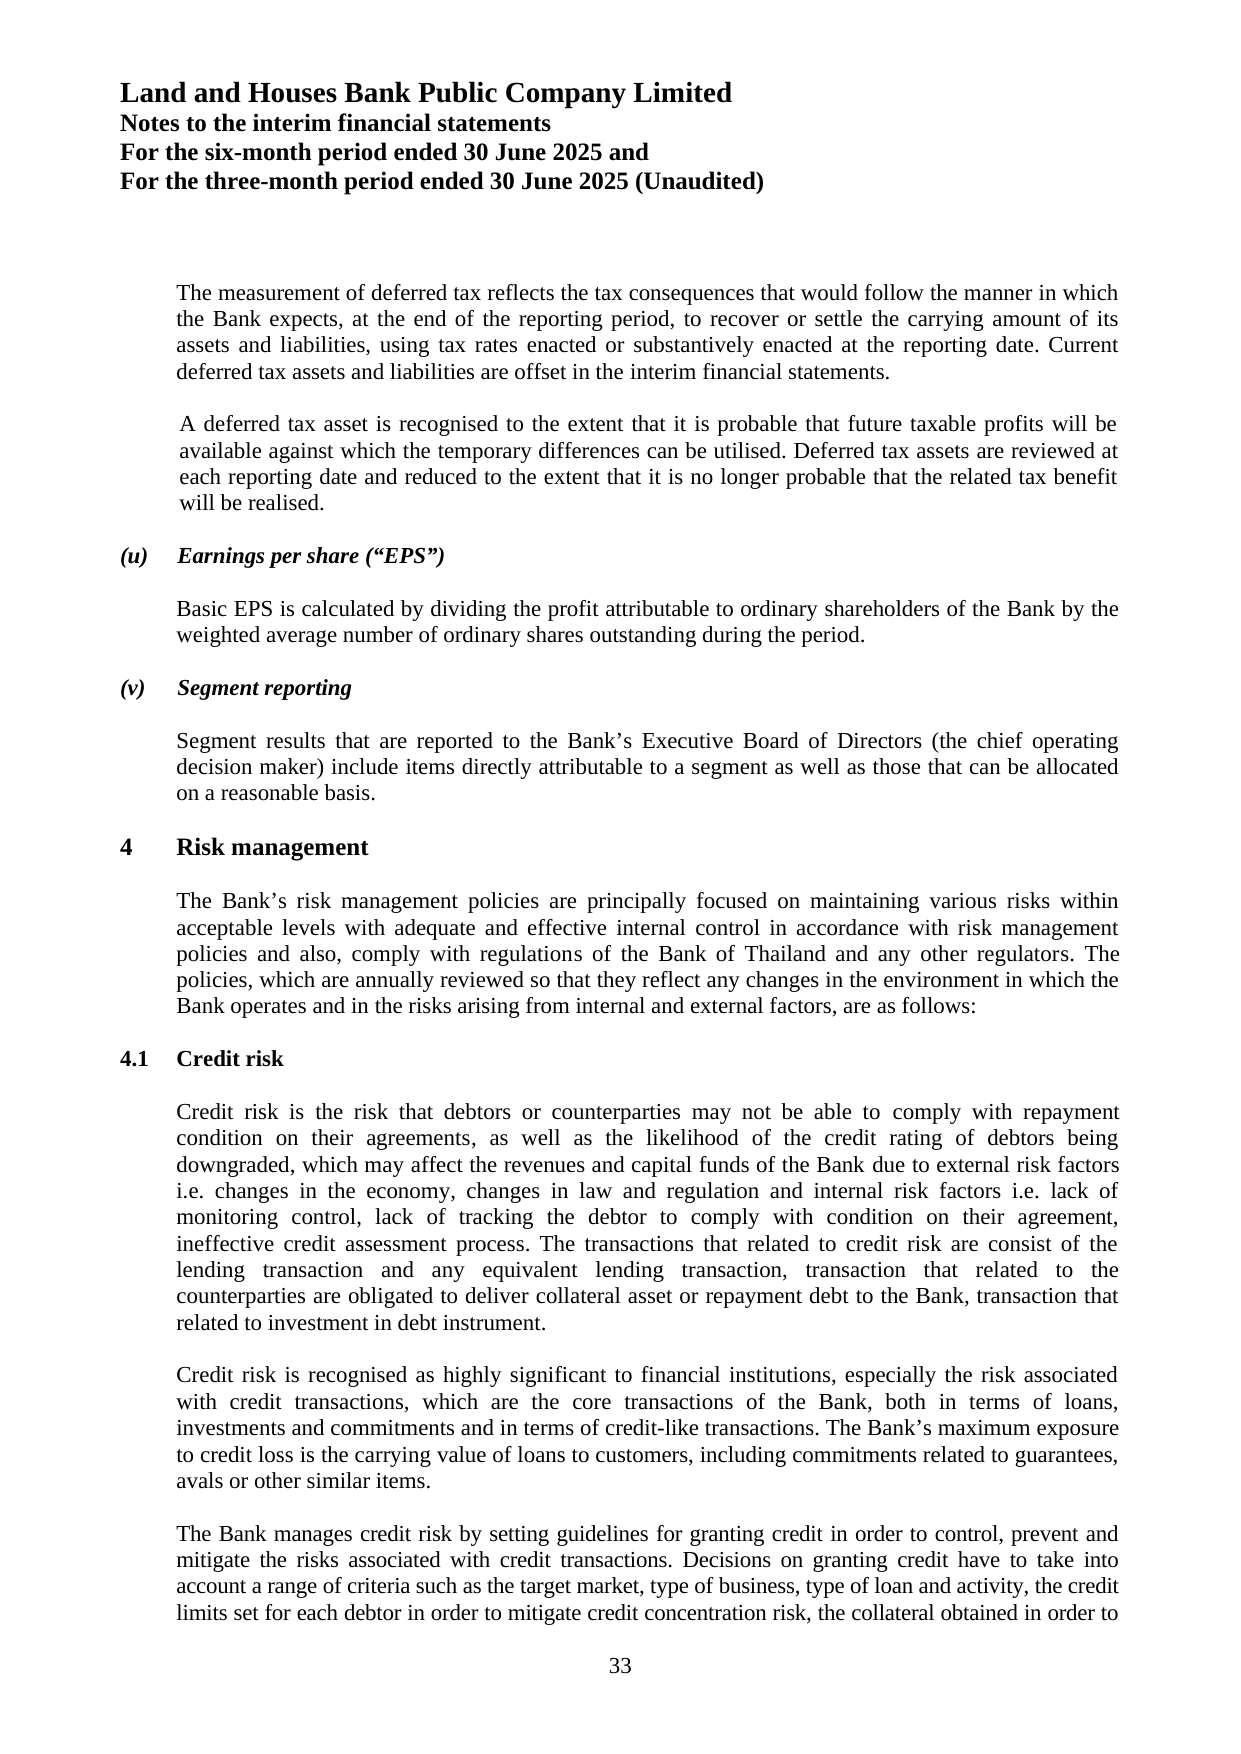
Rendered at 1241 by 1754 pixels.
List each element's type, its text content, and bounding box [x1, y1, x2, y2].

subtitle Earnings per share (“EPS”) [120, 542, 1120, 568]
text The Bank’s risk management policies are principally focused on maintaining various risks within acceptable levels with adequate and effective internal control in accordance with risk management policies and also, comply with regulations of the Bank of Thailand and any other regulators. The policies, which are annually reviewed so that they reflect any changes in the environment in which the Bank operates and in the risks arising from internal and external factors, are as follows: [176, 887, 1120, 1019]
text Basic EPS is calculated by dividing the profit attributable to ordinary shareholders of the Bank by the weighted average number of ordinary shares outstanding during the period. [176, 595, 1120, 648]
text 4.1 Credit risk [120, 1045, 1120, 1072]
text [176, 1520, 1120, 1625]
text Credit risk is the risk that debtors or counterparties may not be able to comply with repayment condition on their agreements, as well as the likelihood of the credit rating of debtors being downgraded, which may affect the revenues and capital funds of the Bank due to external risk factors i.e. changes in the economy, changes in law and regulation and internal risk factors i.e. lack of monitoring control, lack of tracking the debtor to comply with condition on their agreement, ineffective credit assessment process. The transactions that related to credit risk are consist of the lending transaction and any equivalent lending transaction, transaction that related to the counterparties are obligated to deliver collateral asset or repayment debt to the Bank, transaction that related to investment in debt instrument. [176, 1098, 1120, 1335]
text Segment results that are reported to the Bank’s Executive Board of Directors (the chief operating decision maker) include items directly attributable to a segment as well as those that can be allocated on a reasonable basis. [176, 727, 1120, 806]
subtitle Segment reporting [120, 674, 1120, 700]
text The measurement of deferred tax reflects the tax consequences that would follow the manner in which the Bank expects, at the end of the reporting period, to recover or settle the carrying amount of its assets and liabilities, using tax rates enacted or substantively enacted at the reporting date. Current deferred tax assets and liabilities are offset in the interim financial statements. [176, 279, 1120, 384]
text A deferred tax asset is recognised to the extent that it is probable that future taxable profits will be available against which the temporary differences can be utilised. Deferred tax assets are reviewed at each reporting date and reduced to the extent that it is no longer probable that the related tax benefit will be realised. [179, 410, 1120, 516]
subtitle Risk management [120, 832, 1120, 861]
text Credit risk is recognised as highly significant to financial institutions, especially the risk associated with credit transactions, which are the core transactions of the Bank, both in terms of loans, investments and commitments and in terms of credit-like transactions. The Bank’s maximum exposure to credit loss is the carrying value of loans to customers, including commitments related to guarantees, avals or other similar items. [176, 1362, 1120, 1493]
